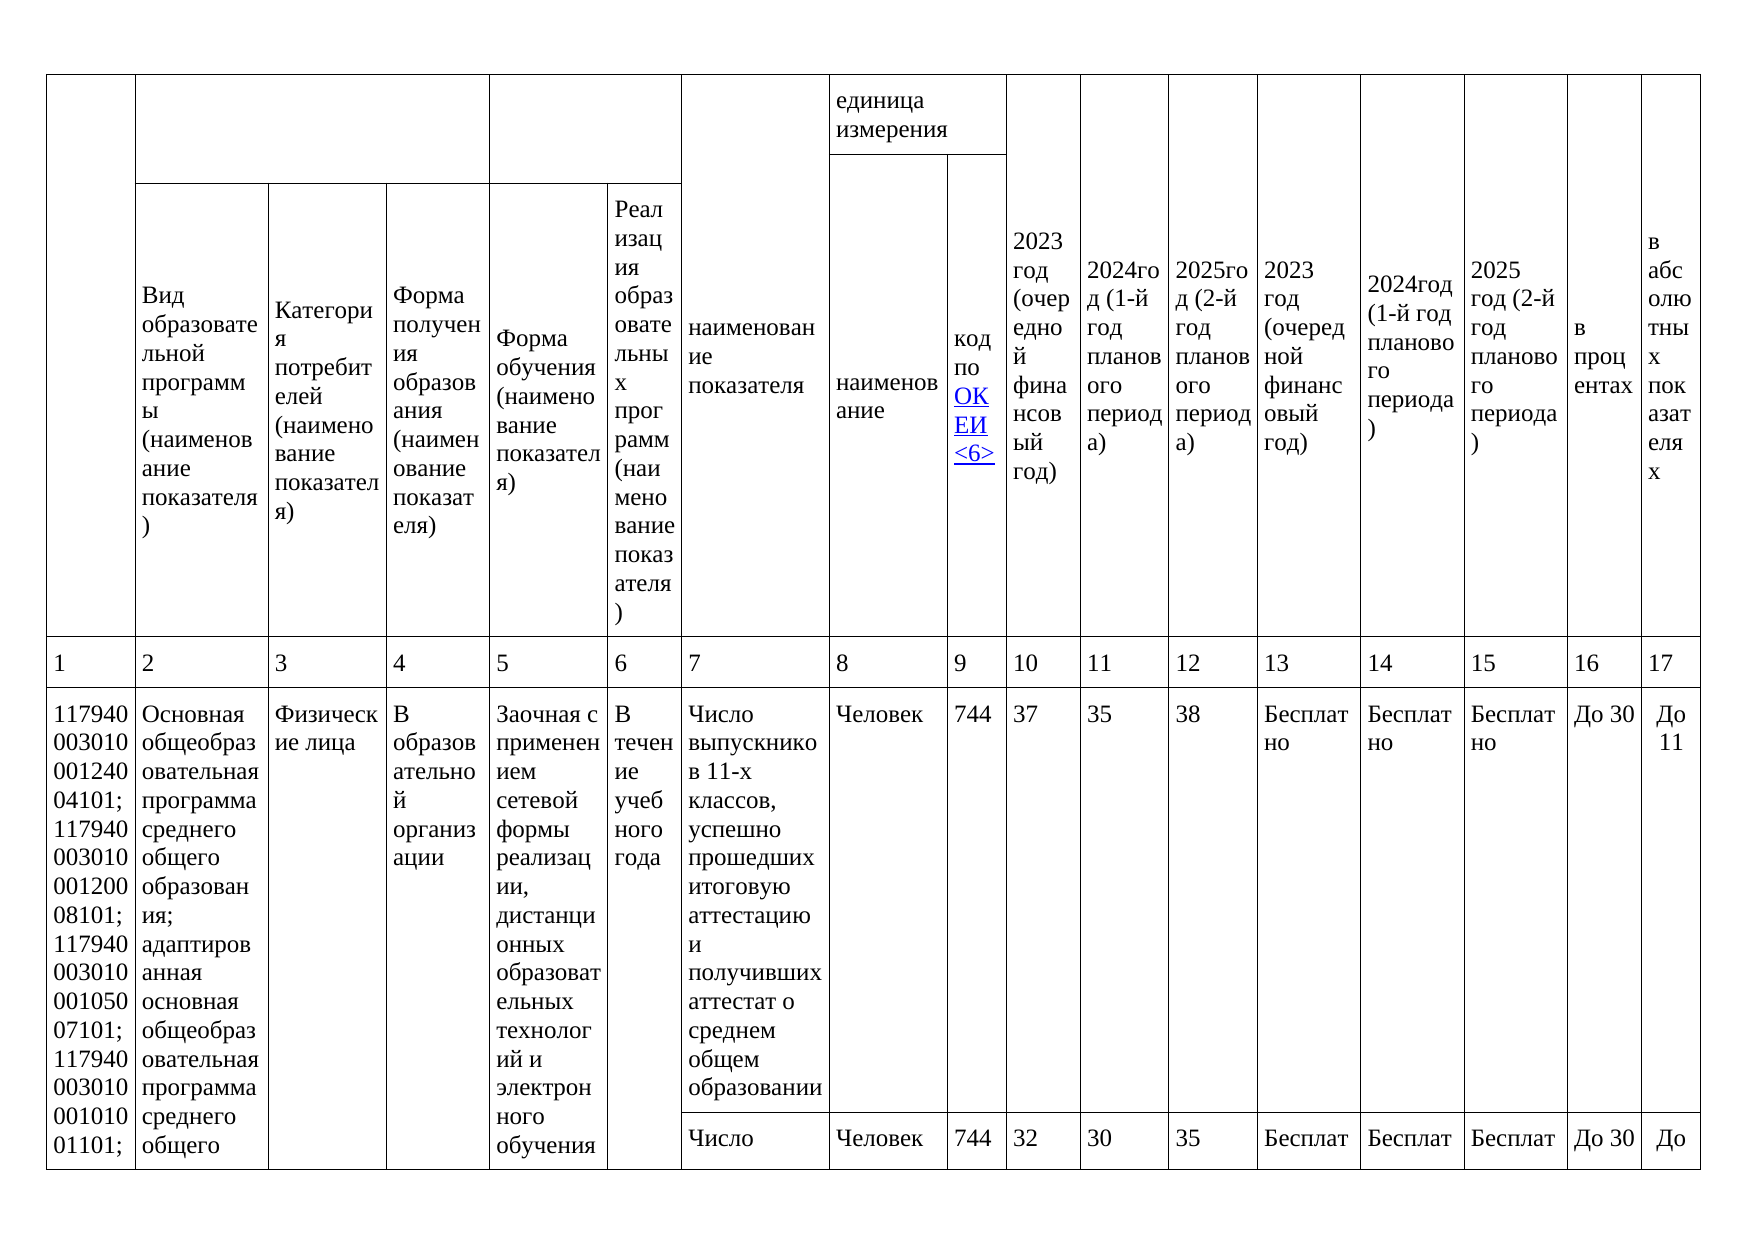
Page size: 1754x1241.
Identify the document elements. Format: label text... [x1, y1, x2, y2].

table_cell Человек [830, 1113, 947, 1169]
table_cell 8 [830, 637, 947, 687]
table_cell 2024год (1-й год планового периода) [1081, 75, 1168, 636]
table_cell в абсолютных показателях [1642, 75, 1700, 636]
table_cell 14 [1361, 637, 1464, 687]
table_cell 32 [1007, 1113, 1080, 1169]
table_cell наименование показателя [682, 75, 829, 636]
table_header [490, 75, 681, 182]
table_cell наименование [830, 155, 947, 636]
table_cell 5 [490, 637, 607, 687]
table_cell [682, 1113, 829, 1169]
table_cell 2025 год (2-й год планового периода) [1465, 75, 1567, 636]
table_cell Бесплат но [1465, 688, 1567, 1112]
table_cell 12 [1169, 637, 1257, 687]
table_cell 7 [682, 637, 829, 687]
table_cell Реализация образовательных программ (наименование показателя) [608, 184, 681, 636]
table_cell Человек [830, 688, 947, 1112]
table_cell 30 [1081, 1113, 1168, 1169]
table_cell 16 [1568, 637, 1641, 687]
table_cell 35 [1081, 688, 1168, 1112]
table_cell Физические лица [269, 688, 386, 1169]
table_cell 15 [1465, 637, 1567, 687]
table_cell 3 [269, 637, 386, 687]
table_cell 6 [608, 637, 681, 687]
table_cell 17 [1642, 637, 1700, 687]
table_cell До 10 [1642, 1113, 1700, 1169]
table_cell Форма получения образования (наименование показателя) [387, 184, 489, 636]
table_cell 35 [1169, 1113, 1257, 1169]
table_cell 13 [1258, 637, 1360, 687]
table_cell 2 [136, 637, 268, 687]
table_cell 10 [1007, 637, 1080, 687]
table_cell Вид образовательной программы (наименование показателя) [136, 184, 268, 636]
table_cell в процентах [1568, 75, 1641, 636]
table_cell Бесплат но [1258, 1113, 1360, 1169]
table_cell Форма обучения (наименование показателя) [490, 184, 607, 636]
table_cell 744 [948, 688, 1006, 1112]
table_cell 2023 год (очередной финансовый год) [1007, 75, 1080, 636]
table_cell 2024год (1-й год планового периода) [1361, 75, 1464, 636]
table_cell 1 [47, 637, 135, 687]
table_cell В течение учебного года [608, 688, 681, 1169]
table_cell Заочная с применением сетевой формы реализации, дистанционных образовательных технологий и электронного обучения; Очно-заочная с применением сетевой формы реализации, дистанционных образовательных технологий и электронного обучения; Заочная; Очно-заочная; Очная. [490, 688, 607, 1169]
table_cell Бесплат но [1361, 688, 1464, 1112]
table_cell В образовательной организации [387, 688, 489, 1169]
table_cell Категория потребителей (наименование показателя) [269, 184, 386, 636]
table_cell 2023 год (очередной финансовый год) [1258, 75, 1360, 636]
table_cell Бесплат но [1465, 1113, 1567, 1169]
table_cell 38 [1169, 688, 1257, 1112]
table_cell 744 [948, 1113, 1006, 1169]
table_cell Бесплат но [1258, 688, 1360, 1112]
table_cell 37 [1007, 688, 1080, 1112]
table_cell код по ОКЕИ<6> [948, 155, 1006, 636]
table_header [136, 75, 489, 182]
table_cell Число выпускников 11-х классов, успешно прошедших итоговую аттестацию и получивших аттестат о среднем общем образовании [682, 688, 829, 1112]
table_cell До 11 [1642, 688, 1700, 1112]
table_cell 2025год (2-й год планового периода) [1169, 75, 1257, 636]
table_cell 9 [948, 637, 1006, 687]
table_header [47, 75, 135, 636]
table_cell До 30 [1568, 688, 1641, 1112]
table_cell 11 [1081, 637, 1168, 687]
table_cell 4 [387, 637, 489, 687]
table_cell единица измерения [830, 75, 1006, 154]
table_cell 11794000301000124004101; 11794000301000120008101; 11794000301000105007101; 11794000301000101001101; 11794000301000104008101; 11794000201000105008101; 11794000201000101002101. [47, 688, 135, 1169]
table_cell До 30 [1568, 1113, 1641, 1169]
table_cell Бесплат но [1361, 1113, 1464, 1169]
table_cell Основная общеобразовательная программа среднего общего образования; адаптированная основная общеобразовательная программа среднего общего образования; образовательная программа, обеспечивающая углубленное изучение отдельных учебных предметов, предметных областей (профильное обучение) [136, 688, 268, 1169]
